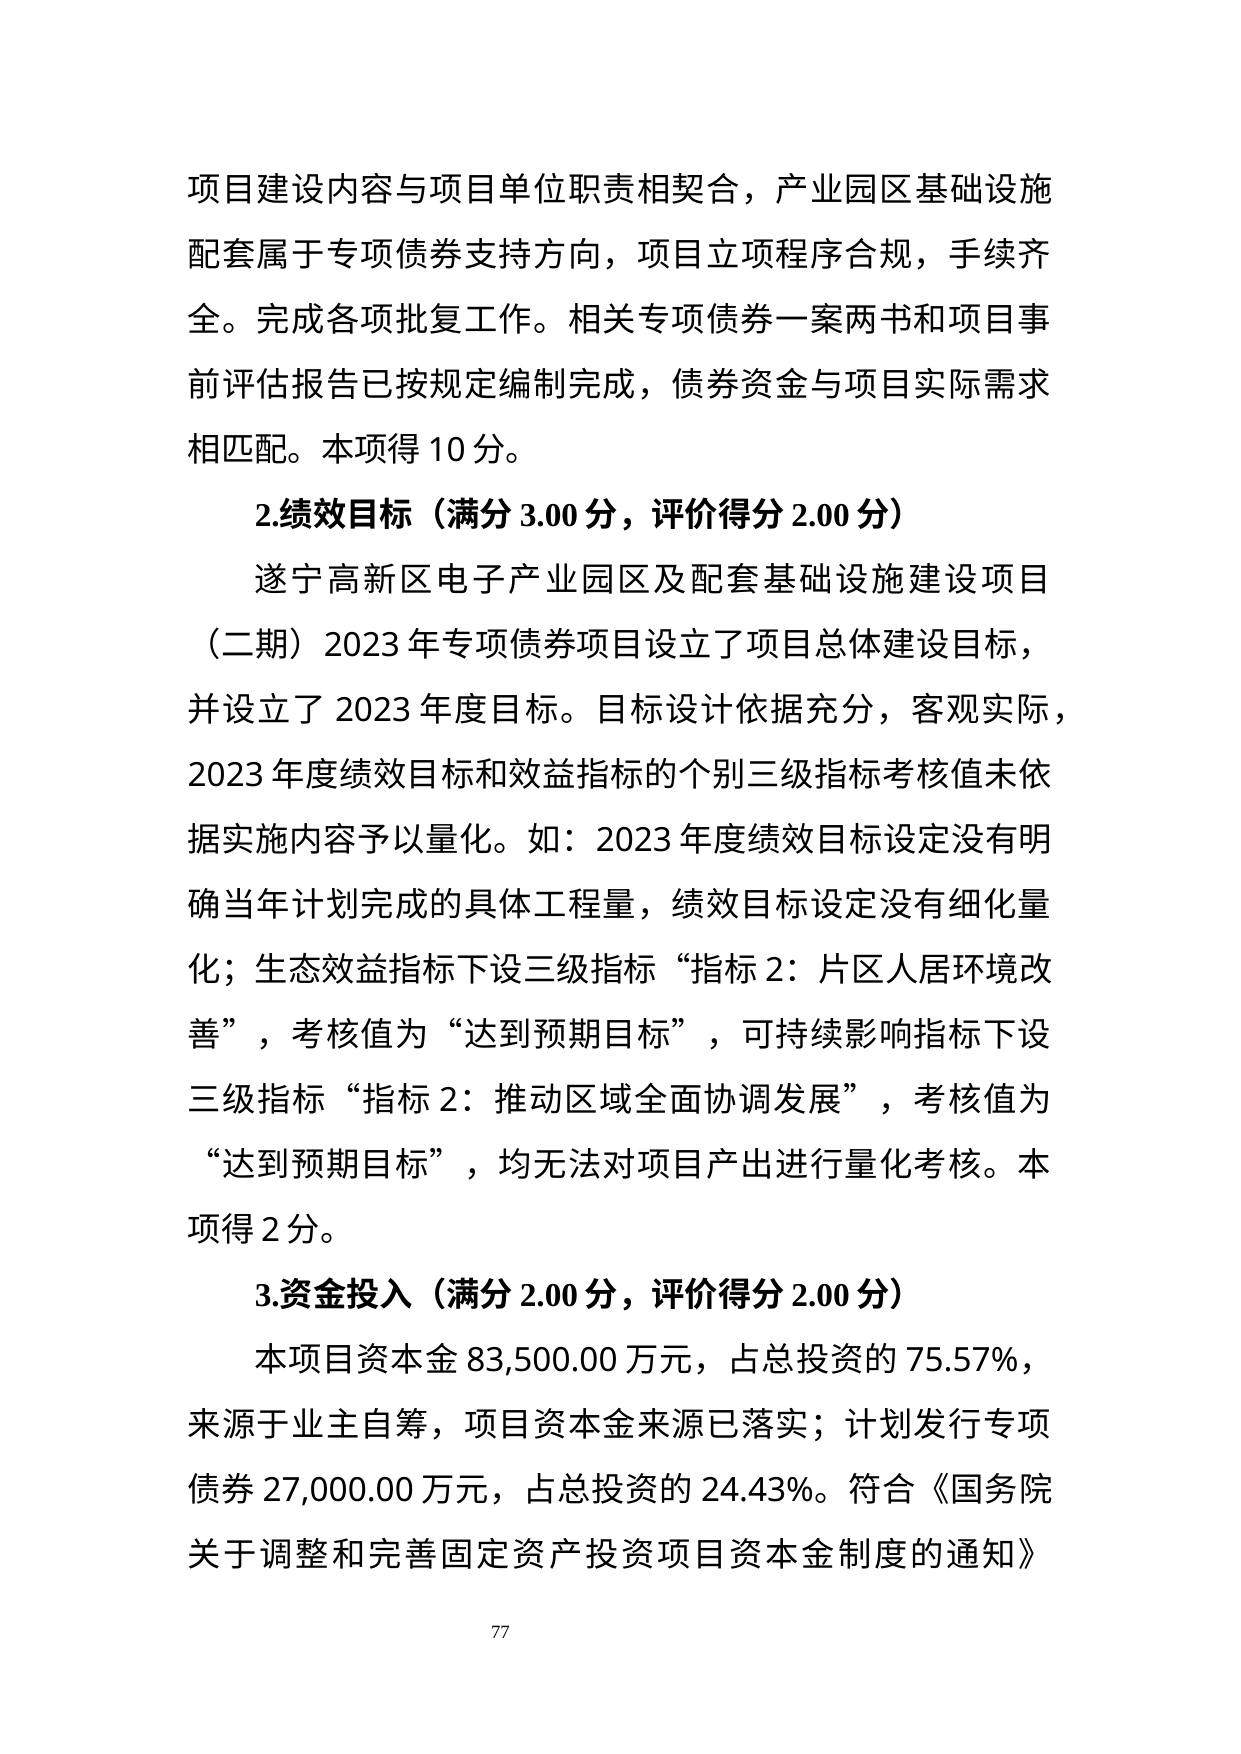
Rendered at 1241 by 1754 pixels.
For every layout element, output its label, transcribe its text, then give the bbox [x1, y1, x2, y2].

subtitle 2.绩效目标（满分3.00分，评价得分2.00分） [187, 479, 1053, 544]
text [187, 154, 1053, 479]
subtitle 3.资金投入（满分2.00分，评价得分2.00分） [187, 1259, 1053, 1324]
text 遂宁高新区电子产业园区及配套基础设施建设项目（二期）2023年专项债券项目设立了项目总体建设目标，并设立了2023年度目标。目标设计依据充分，客观实际，2023年度绩效目标和效益指标的个别三级指标考核值未依据实施内容予以量化。如：2023年度绩效目标设定没有明确当年计划完成的具体工程量，绩效目标设定没有细化量化；生态效益指标下设三级指标“指标2：片区人居环境改善”，考核值为“达到预期目标”，可持续影响指标下设三级指标“指标2：推动区域全面协调发展”，考核值为“达到预期目标”，均无法对项目产出进行量化考核。本项得2分。 [187, 544, 1053, 1259]
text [187, 1324, 1053, 1584]
